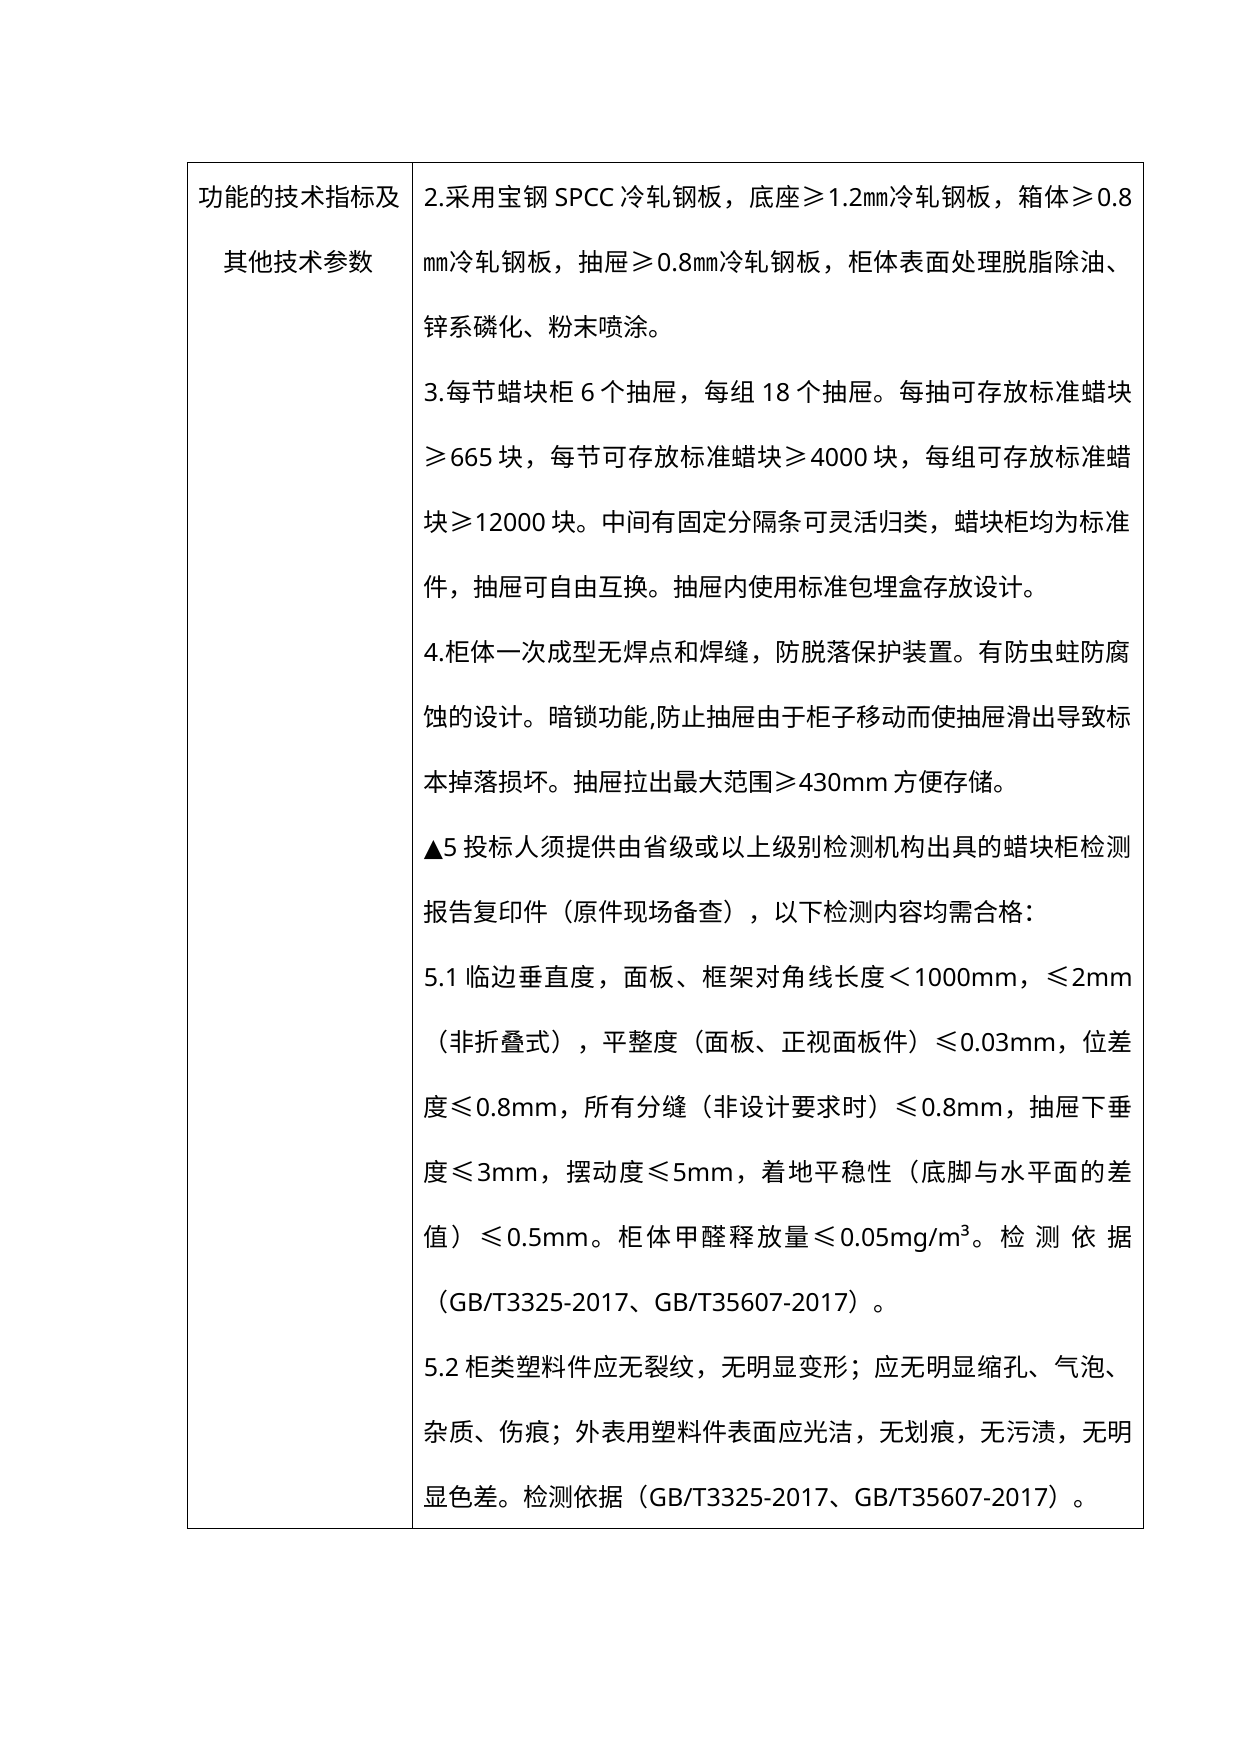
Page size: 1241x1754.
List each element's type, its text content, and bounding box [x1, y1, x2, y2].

table_cell 功能的技术指标及其他技术参数 [188, 163, 412, 1528]
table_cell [413, 163, 1143, 1528]
